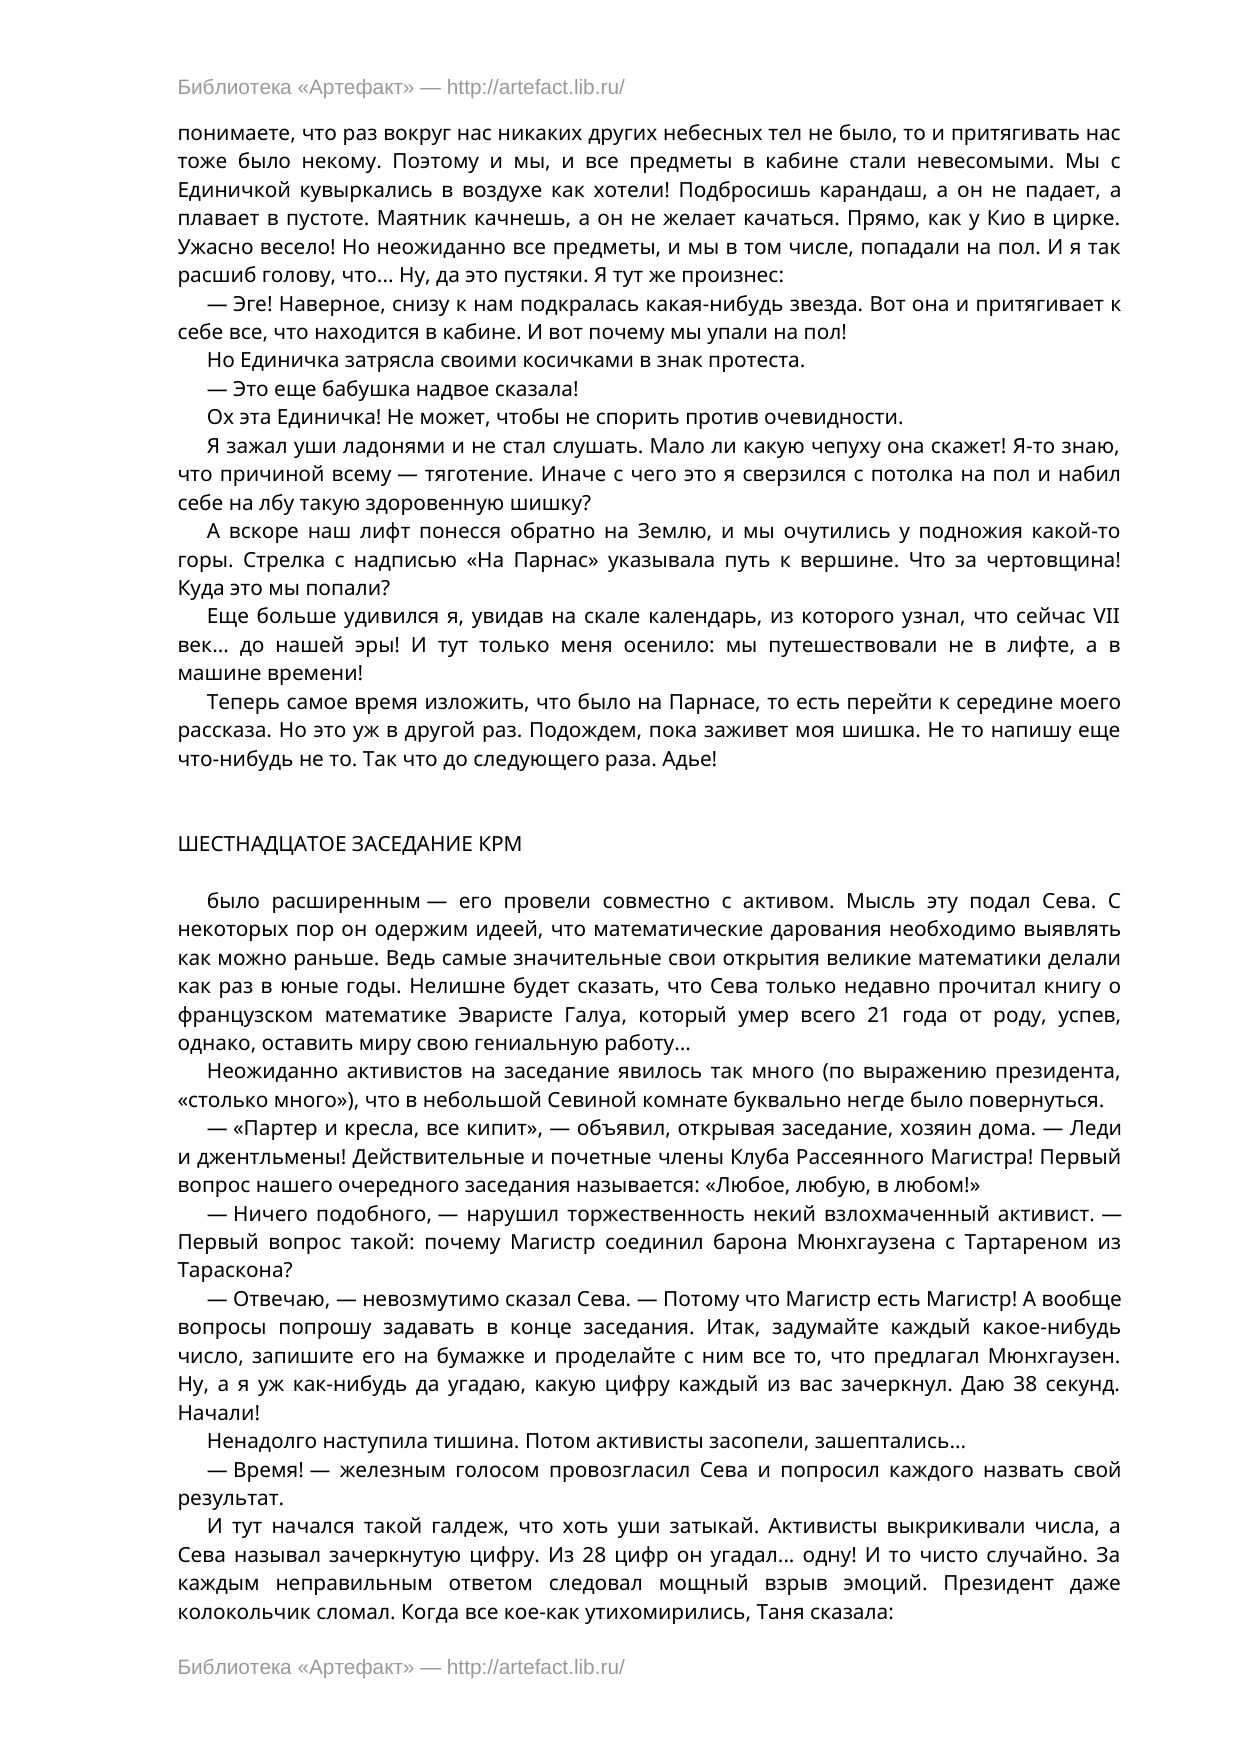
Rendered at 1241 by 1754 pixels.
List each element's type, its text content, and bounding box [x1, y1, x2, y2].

text Неожиданно активистов на заседание явилось так много (по выражению президента, «столько много»), что в небольшой Севиной комнате буквально негде было повернуться. [177, 1057, 1122, 1113]
text Я зажал уши ладонями и не стал слушать. Мало ли какую чепуху она скажет! Я-то знаю, что причиной всему — тяготение. Иначе с чего это я сверзился с потолка на пол и набил себе на лбу такую здоровенную шишку? [177, 431, 1122, 516]
text Еще больше удивился я, увидав на скале календарь, из которого узнал, что сейчас VII век... до нашей эры! И тут только меня осенило: мы путешествовали не в лифте, а в машине времени! [177, 602, 1122, 687]
text — Это еще бабушка надвое сказала! [177, 374, 1122, 402]
text — «Партер и кресла, все кипит», — объявил, открывая заседание, хозяин дома. — Леди и джентльмены! Действительные и почетные члены Клуба Рассеянного Магистра! Первый вопрос нашего очередного заседания называется: «Любое, любую, в любом!» [177, 1113, 1122, 1199]
text Но Единичка затрясла своими косичками в знак протеста. [177, 346, 1122, 374]
text Ох эта Единичка! Не может, чтобы не спорить против очевидности. [177, 402, 1122, 431]
text — Время! — железным голосом провозгласил Сева и попросил каждого назвать свой результат. [177, 1455, 1122, 1512]
text И тут начался такой галдеж, что хоть уши затыкай. Активисты выкрикивали числа, а Сева называл зачеркнутую цифру. Из 28 цифр он угадал... одну! И то чисто случайно. За каждым неправильным ответом следовал мощный взрыв эмоций. Президент даже колокольчик сломал. Когда все кое-как утихомирились, Таня сказала: [177, 1512, 1122, 1625]
text — Отвечаю, — невозмутимо сказал Сева. — Потому что Магистр есть Магистр! А вообще вопросы попрошу задавать в конце заседания. Итак, задумайте каждый какое-нибудь число, запишите его на бумажке и проделайте с ним все то, что предлагал Мюнхгаузен. Ну, а я уж как-нибудь да угадаю, какую цифру каждый из вас зачеркнул. Даю 38 секунд. Начали! [177, 1284, 1122, 1426]
text А вскоре наш лифт понесся обратно на Землю, и мы очутились у подножия какой-то горы. Стрелка с надписью «На Парнас» указывала путь к вершине. Что за чертовщина! Куда это мы попали? [177, 516, 1122, 602]
text Теперь самое время изложить, что было на Парнасе, то есть перейти к середине моего рассказа. Но это уж в другой раз. Подождем, пока заживет моя шишка. Не то напишу еще что-нибудь не то. Так что до следующего раза. Адье! [177, 687, 1122, 772]
text Ненадолго наступила тишина. Потом активисты засопели, зашептались... [177, 1426, 1122, 1455]
text — Ничего подобного, — нарушил торжественность некий взлохмаченный активист. — Первый вопрос такой: почему Магистр соединил барона Мюнхгаузена с Тартареном из Тараскона? [177, 1199, 1122, 1284]
text — Эге! Наверное, снизу к нам подкралась какая-нибудь звезда. Вот она и притягивает к себе все, что находится в кабине. И вот почему мы упали на пол! [177, 289, 1122, 346]
text ШЕСТНАДЦАТОЕ ЗАСЕДАНИЕ КРМ [177, 829, 1122, 857]
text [177, 118, 1122, 289]
text было расширенным — его провели совместно с активом. Мысль эту подал Сева. С некоторых пор он одержим идеей, что математические дарования необходимо выявлять как можно раньше. Ведь самые значительные свои открытия великие математики делали как раз в юные годы. Нелишне будет сказать, что Сева только недавно прочитал книгу о французском математике Эваристе Галуа, который умер всего 21 года от роду, успев, однако, оставить миру свою гениальную работу... [177, 886, 1122, 1057]
